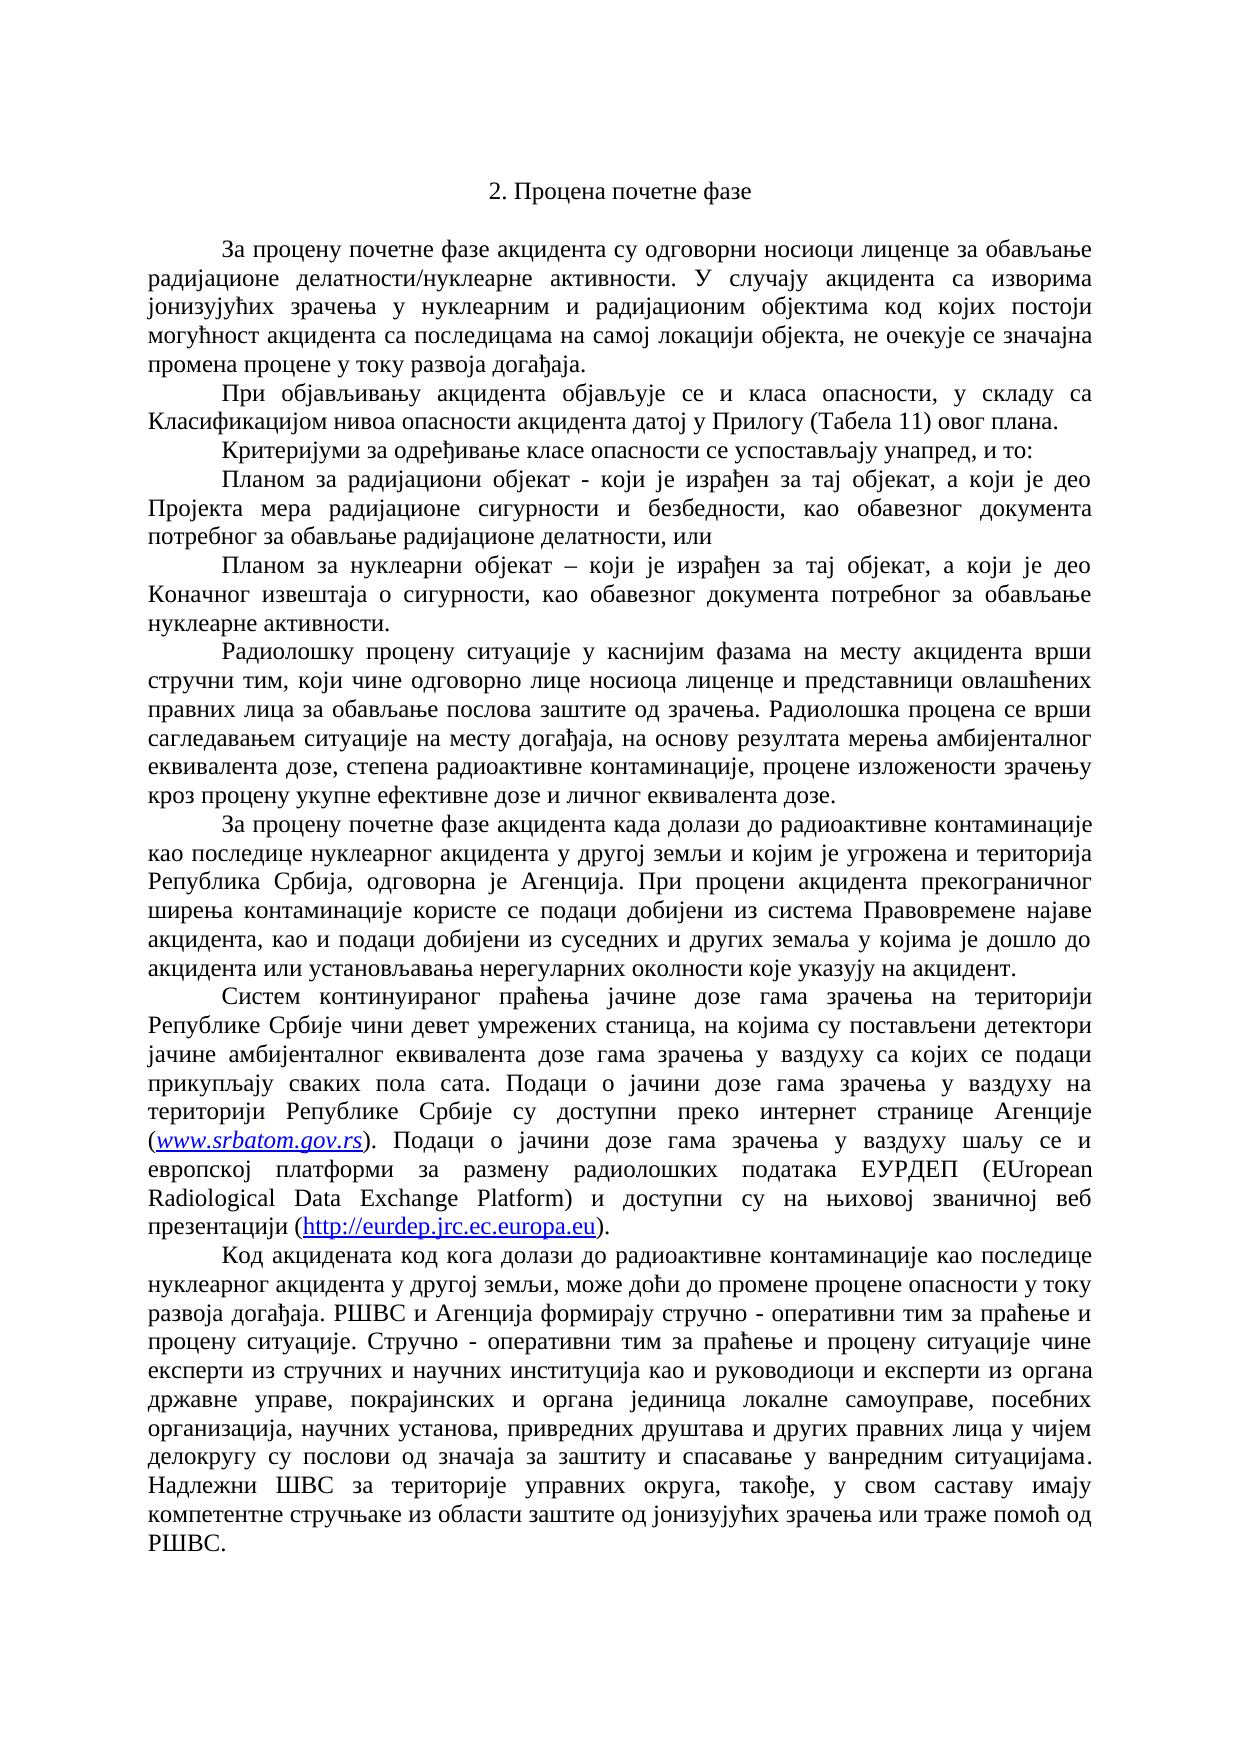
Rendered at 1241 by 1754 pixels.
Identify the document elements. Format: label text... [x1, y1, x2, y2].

text За процену почетне фазе акцидента када долази до радиоактивне контаминације као последице нуклеарног акцидента у другој земљи и којим је угрожена и територија Република Србија, одговорна је Агенција. При процени акцидента прекограничног ширења контаминације користе се подаци добијени из система Правовремене најаве акцидента, као и подаци добијени из суседних и других земаља у којима је дошло до акцидента или установљавања нерегуларних околности које указују на акцидент. [148, 809, 1093, 981]
text Критеријуми за одређивање класе опасности се успостављају унапред, и то: [148, 435, 1093, 464]
text За процену почетне фазе акцидента су одговорни носиоци лиценце за обављање радијационе делатности/нуклеарне активности. У случају акцидента са изворима јонизујућих зрачења у нуклеарним и радијационим објектима код којих постоји могућност акцидента са последицама на самој локацији објекта, не очекује се значајна промена процене у току развоја догађаја. [148, 234, 1093, 378]
text 2. Процена почетне фазе [148, 176, 1093, 205]
text Систем континуираног праћења јачине дозе гама зрачења на територији Републике Србије чини девет умрежених станица, на којима су постављени детектори јачине амбијенталног еквивалента дозе гама зрачења у ваздуху са којих се подаци прикупљају сваких пола сата. Подаци о јачини дозе гама зрачења у ваздуху на територији Републике Србије су доступни преко интернет странице Агенције (www.srbatom.gov.rs). Подаци о јачини дозе гама зрачења у ваздуху шаљу се и европској платформи за размену радиолошких података ЕУРДЕП (EUropean Radiological Data Exchange Platform) и доступни су на њиховој званичној веб презентацији (http://eurdep.jrc.ec.europa.eu). [148, 981, 1093, 1240]
text При објављивању акцидента објављује се и класа опасности, у складу са Класификацијом нивоа опасности акцидента датој у Прилогу (Табела 11) овог плана. [148, 378, 1093, 435]
text Радиолошку процену ситуације у каснијим фазама на месту акцидента врши стручни тим, који чине одговорно лице носиоца лиценце и представници овлашћених правних лица за обављање послова заштите од зрачења. Радиолошка процена се врши сагледавањем ситуације на месту догађаја, на основу резултата мерења амбијенталног еквивалента дозе, степена радиоактивне контаминације, процене изложености зрачењу кроз процену укупне ефективне дозе и личног еквивалента дозе. [148, 636, 1093, 809]
text Планом за радијациони објекат - који је израђен за тај објекат, а који је део Пројекта мера радијационе сигурности и безбедности, као обавезног документа потребног за обављање радијационе делатности, или [148, 464, 1093, 550]
text Код акцидената код кога долази до радиоактивне контаминације као последице нуклеарног акцидента у другој земљи, може доћи до промене процене опасности у току развоја догађаја. РШВС и Агенција формирају стручно - оперативни тим за праћење и процену ситуације. Стручно - оперативни тим за праћење и процену ситуације чине експерти из стручних и научних институција као и руководиоци и експерти из органа државне управе, покрајинских и органа јединица локалне самоуправе, посебних организација, научних установа, привредних друштава и других правних лица у чијем делокругу су послови од значаја за заштиту и спасавање у ванредним ситуацијама. Надлежни ШВС за територије управних округа, такође, у свом саставу имају компетентне стручњаке из области заштите од јонизујућих зрачења или траже помоћ од РШВС. [148, 1240, 1093, 1556]
text Планом за нуклеарни објекат – који је израђен за тај објекат, а који је део Коначног извештаја о сигурности, као обавезног документа потребног за обављање нуклеарне активности. [148, 550, 1093, 636]
